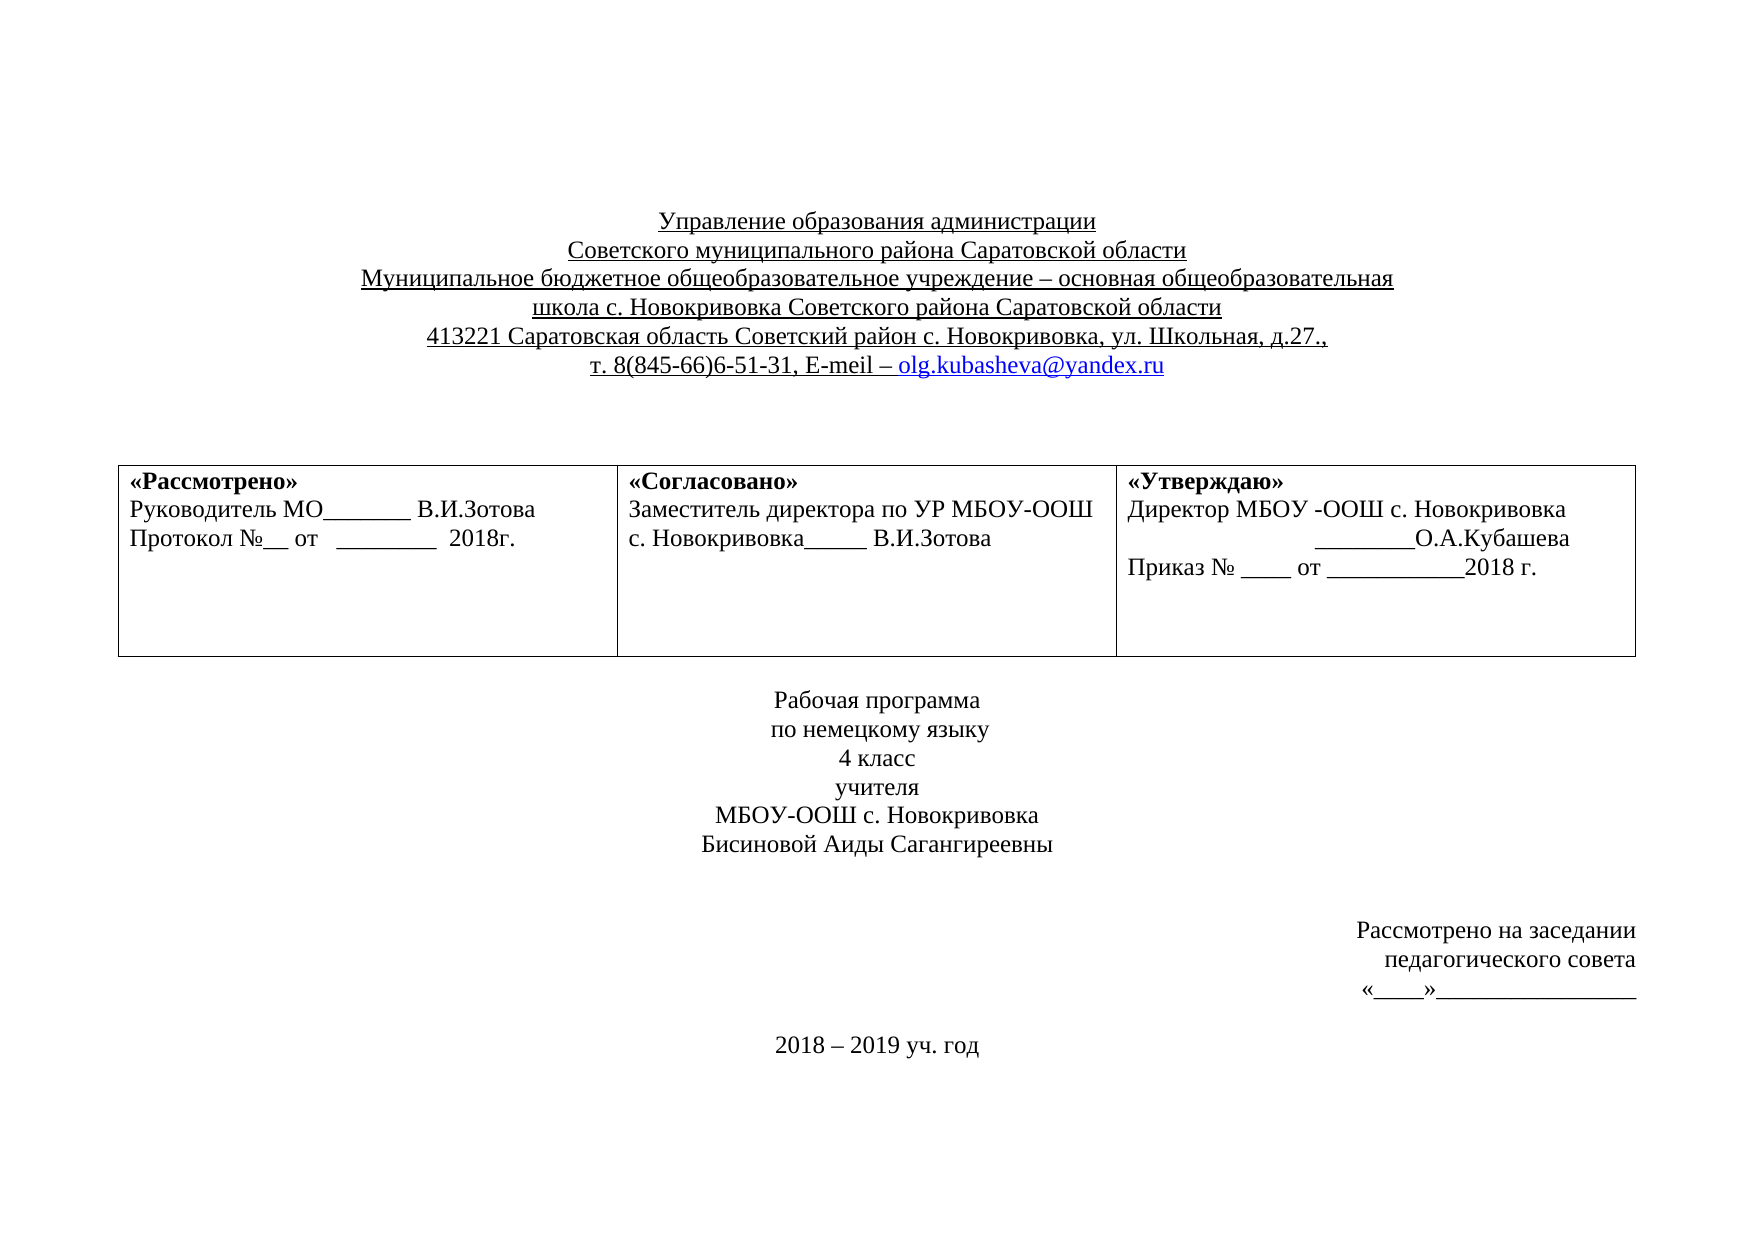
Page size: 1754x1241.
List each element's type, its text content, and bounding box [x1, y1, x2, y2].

table_header «Рассмотрено» Руководитель МО_______ В.И.Зотова Протокол №__ от ________ 2018г. [119, 466, 617, 656]
text учителя [118, 772, 1636, 800]
text 4 класс [118, 743, 1636, 772]
text Управление образования администрации [118, 206, 1636, 235]
text 2018 – 2019 уч. год [118, 1030, 1636, 1059]
text школа с. Новокривовка Советского района Саратовской области [118, 292, 1636, 321]
text т. 8(845-66)6-51-31, Е-meil – olg.kubasheva@yandex.ru [118, 350, 1636, 378]
text Бисиновой Аиды Сагангиреевны [118, 829, 1636, 858]
text 413221 Саратовская область Советский район с. Новокривовка, ул. Школьная, д.27., [118, 321, 1636, 350]
text по немецкому языку [118, 714, 1636, 743]
text Советского муниципального района Саратовской области [118, 235, 1636, 263]
text МБОУ-ООШ с. Новокривовка [118, 800, 1636, 829]
text Рабочая программа [118, 685, 1636, 714]
table_header «Согласовано» Заместитель директора по УР МБОУ-ООШ с. Новокривовка_____ В.И.Зотова [618, 466, 1116, 656]
text Муниципальное бюджетное общеобразовательное учреждение – основная общеобразовательная [118, 263, 1636, 292]
text педагогического совета [118, 944, 1636, 973]
text «____»________________ [118, 973, 1636, 1002]
text Рассмотрено на заседании [118, 915, 1636, 944]
table_header «Утверждаю» Директор МБОУ -ООШ с. Новокривовка ________О.А.Кубашева Приказ № ____ от ___________2018 г. [1117, 466, 1635, 656]
